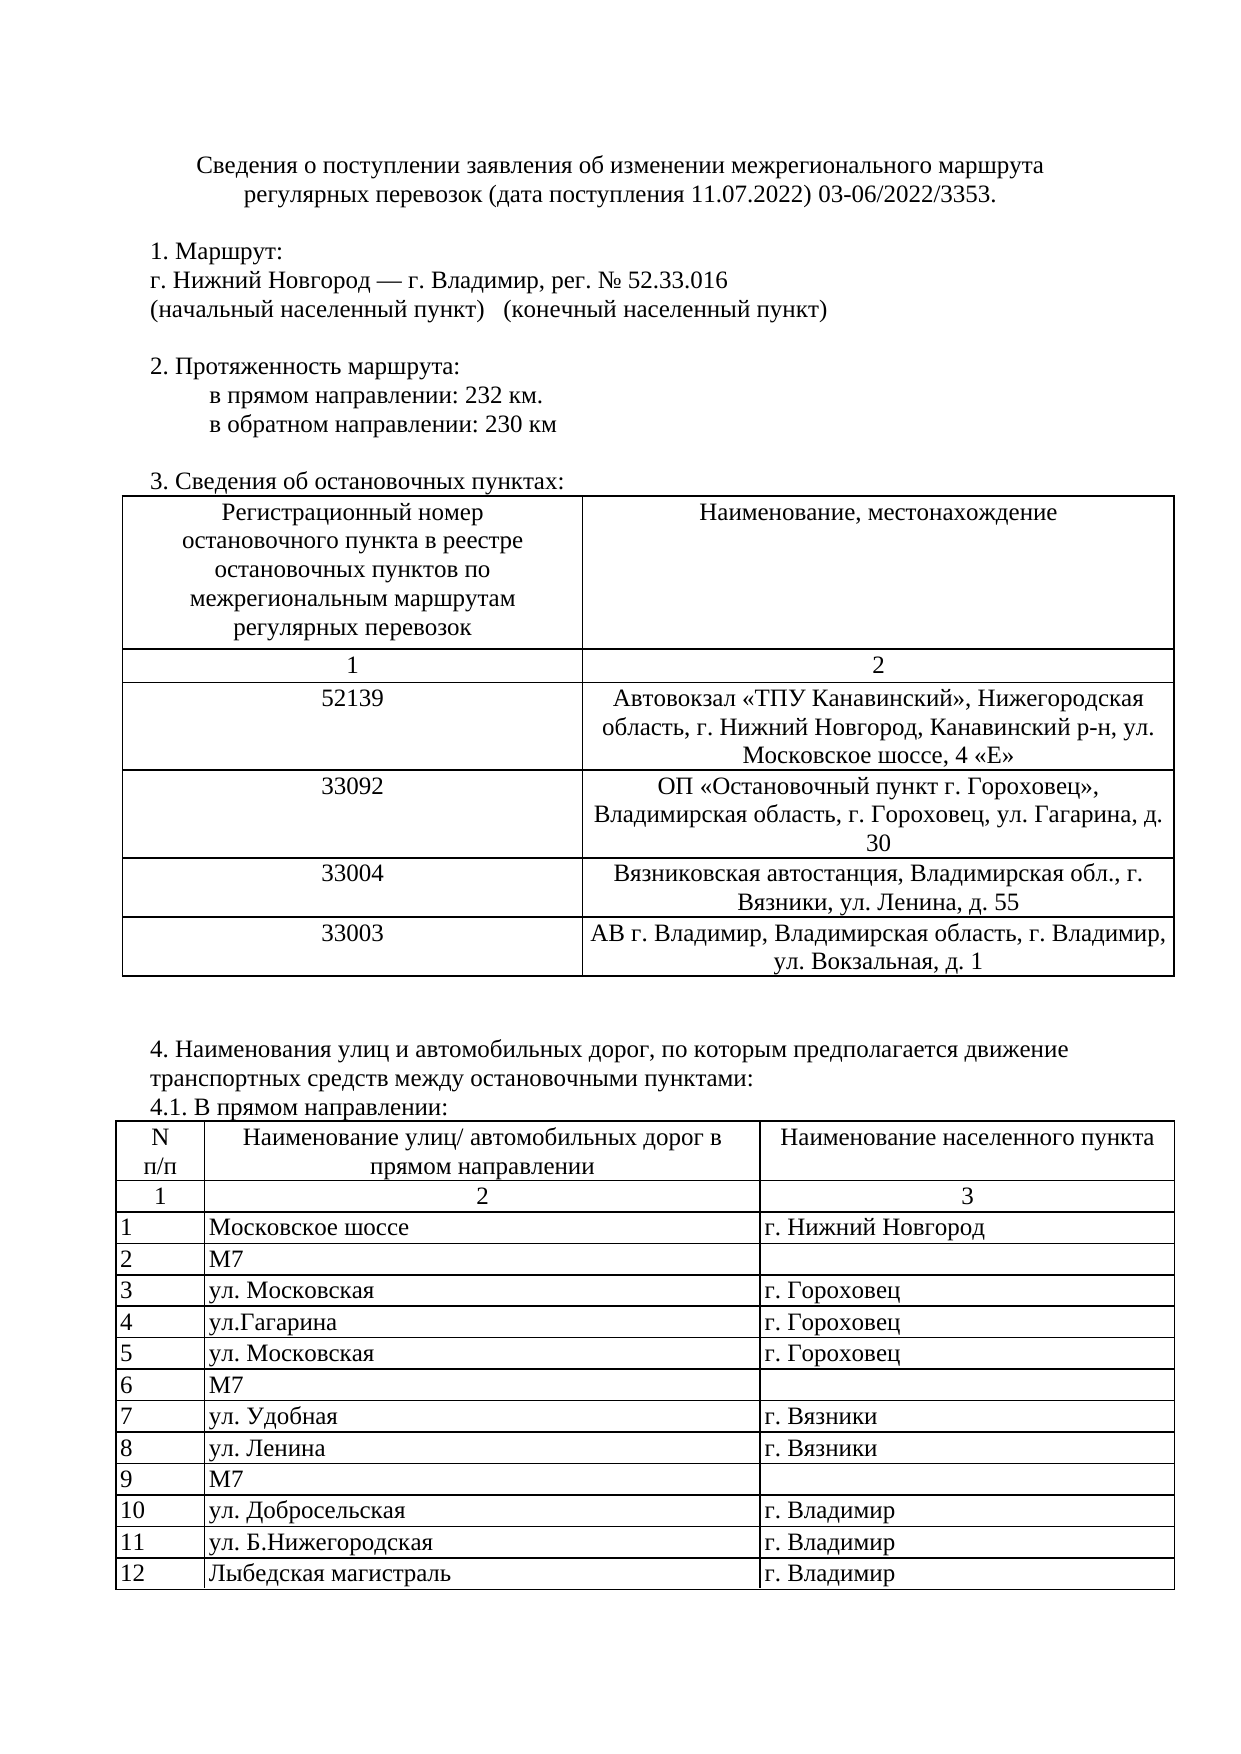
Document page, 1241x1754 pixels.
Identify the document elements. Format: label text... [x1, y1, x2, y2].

text Сведения о поступлении заявления об изменении межрегионального маршрута регулярных перевозок (дата поступления 11.07.2022) 03-06/2022/3353. [150, 150, 1090, 207]
table_cell 1 [123, 650, 582, 681]
table_cell [761, 1370, 1174, 1400]
text в прямом направлении: 232 км. [150, 380, 1090, 409]
table_cell ул. Добросельская [205, 1496, 759, 1526]
table_cell 10 [117, 1496, 204, 1526]
table_header N п/п [117, 1122, 204, 1179]
table_cell г. Нижний Новгород [761, 1213, 1174, 1242]
table_cell 11 [117, 1527, 204, 1557]
table_cell [761, 1464, 1174, 1494]
table_cell 33004 [123, 859, 582, 916]
table_cell 4 [117, 1307, 204, 1337]
table_cell г. Владимир [761, 1527, 1174, 1557]
table_cell 33003 [123, 918, 582, 975]
table_cell г. Гороховец [761, 1307, 1174, 1337]
table_cell 8 [117, 1433, 204, 1463]
table_cell М7 [205, 1464, 759, 1494]
text 4. Наименования улиц и автомобильных дорог, по которым предполагается движение транспортных средств между остановочными пунктами: [150, 1034, 1090, 1092]
table_cell 1 [117, 1181, 204, 1211]
text г. Нижний Новгород — г. Владимир, рег. № 52.33.016 [150, 265, 1090, 294]
table_cell Лыбедская магистраль [205, 1559, 759, 1588]
table_cell 1 [117, 1213, 204, 1242]
table_header Наименование, местонахождение [583, 497, 1173, 648]
table_cell 52139 [123, 683, 582, 769]
table_cell ул. Ленина [205, 1433, 759, 1463]
table_cell М7 [205, 1244, 759, 1274]
table_cell 7 [117, 1401, 204, 1431]
table_cell г. Вязники [761, 1433, 1174, 1463]
table_cell г. Вязники [761, 1401, 1174, 1431]
table_cell 3 [761, 1181, 1174, 1211]
table_cell ул. Б.Нижегородская [205, 1527, 759, 1557]
table_cell ОП «Остановочный пункт г. Гороховец», Владимирская область, г. Гороховец, ул. Гагарина, д. 30 [583, 771, 1173, 857]
text в обратном направлении: 230 км [150, 409, 1090, 437]
text 4.1. В прямом направлении: [150, 1092, 1090, 1120]
table_cell ул. Удобная [205, 1401, 759, 1431]
table_cell г. Владимир [761, 1496, 1174, 1526]
table_cell 9 [117, 1464, 204, 1494]
table_cell г. Владимир [761, 1559, 1174, 1588]
table_cell АВ г. Владимир, Владимирская область, г. Владимир, ул. Вокзальная, д. 1 [583, 918, 1173, 975]
text 3. Сведения об остановочных пунктах: [150, 466, 1090, 495]
table_cell ул.Гагарина [205, 1307, 759, 1337]
table_cell Вязниковская автостанция, Владимирская обл., г. Вязники, ул. Ленина, д. 55 [583, 859, 1173, 916]
table_cell [761, 1244, 1174, 1274]
text (начальный населенный пункт) (конечный населенный пункт) [150, 294, 1090, 322]
text 2. Протяженность маршрута: [150, 351, 1090, 380]
text 1. Маршрут: [150, 236, 1090, 265]
table_cell 33092 [123, 771, 582, 857]
table_cell М7 [205, 1370, 759, 1400]
table_cell 12 [117, 1559, 204, 1588]
table_cell 2 [117, 1244, 204, 1274]
table_cell 2 [583, 650, 1173, 681]
table_cell г. Гороховец [761, 1338, 1174, 1368]
table_cell 3 [117, 1276, 204, 1305]
table_cell 6 [117, 1370, 204, 1400]
table_header Наименование населенного пункта [761, 1122, 1174, 1179]
table_cell Автовокзал «ТПУ Канавинский», Нижегородская область, г. Нижний Новгород, Канавинский р-н, ул. Московское шоссе, 4 «Е» [583, 683, 1173, 769]
table_cell 2 [205, 1181, 759, 1211]
table_cell ул. Московская [205, 1276, 759, 1305]
table_cell г. Гороховец [761, 1276, 1174, 1305]
table_header Наименование улиц/ автомобильных дорог в прямом направлении [205, 1122, 759, 1179]
table_header Регистрационный номер остановочного пункта в реестре остановочных пунктов по межрегиональным маршрутам регулярных перевозок [123, 497, 582, 648]
table_cell ул. Московская [205, 1338, 759, 1368]
table_cell Московское шоссе [205, 1213, 759, 1242]
table_cell 5 [117, 1338, 204, 1368]
